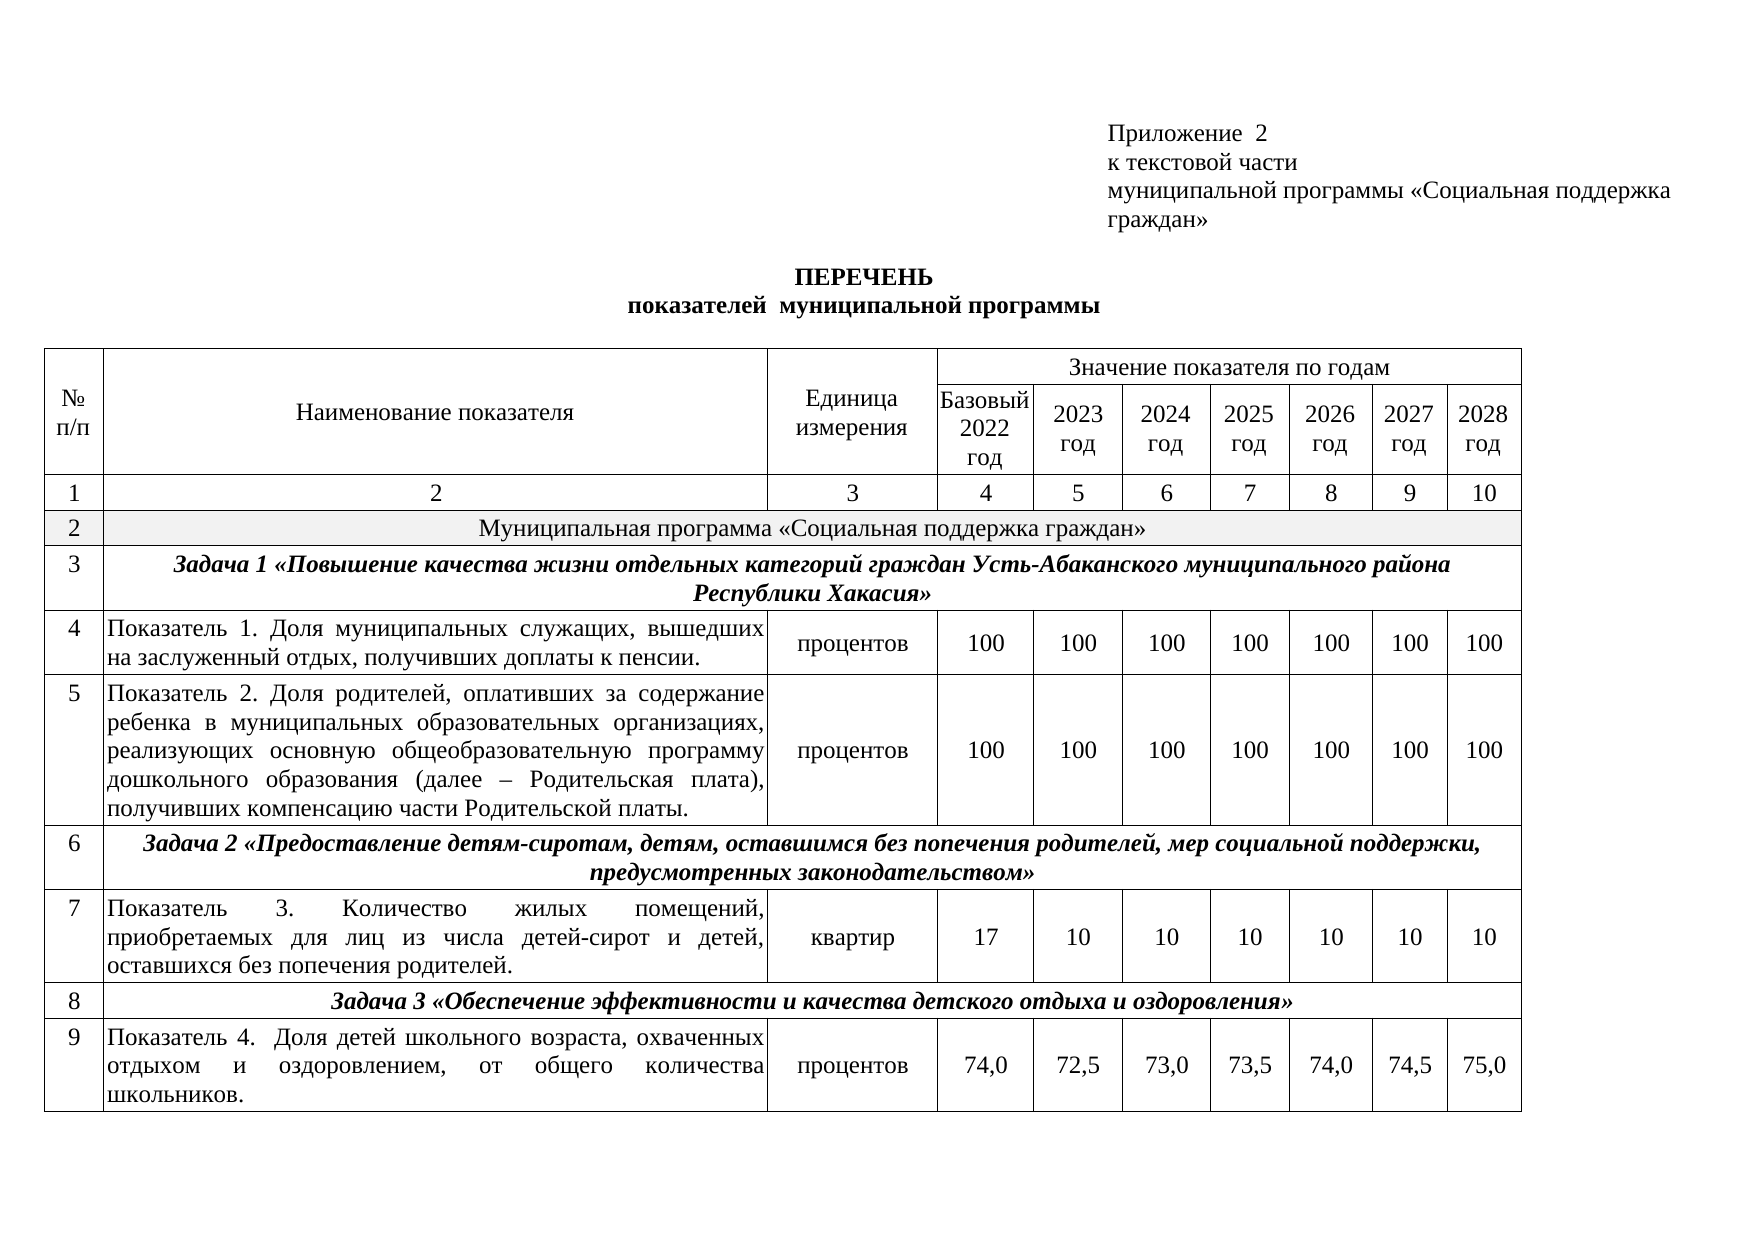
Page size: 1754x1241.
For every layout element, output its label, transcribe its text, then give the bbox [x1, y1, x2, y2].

table_cell 4 [45, 611, 103, 674]
table_cell 6 [45, 826, 103, 889]
table_cell Показатель 3. Количество жилых помещений, приобретаемых для лиц из числа детей-сирот и детей, оставшихся без попечения родителей. [104, 890, 767, 982]
table_cell 3 [45, 546, 103, 609]
text муниципальной программы «Социальная поддержка граждан» [1107, 176, 1683, 233]
table_cell 17 [938, 890, 1033, 982]
table_cell 2027 год [1373, 385, 1447, 474]
table_cell 10 [1448, 475, 1521, 509]
table_cell Показатель 4. Доля детей школьного возраста, охваченных отдыхом и оздоровлением, от общего количества школьников. [104, 1019, 767, 1111]
table_cell 2 [104, 475, 767, 509]
table_cell 100 [1034, 611, 1122, 674]
table_cell 9 [1373, 475, 1447, 509]
table_cell 100 [1211, 611, 1289, 674]
table_cell 100 [1290, 611, 1372, 674]
table_cell Задача 2 «Предоставление детям-сиротам, детям, оставшимся без попечения родителей, мер социальной поддержки, предусмотренных законодательством» [104, 826, 1521, 889]
table_cell Показатель 2. Доля родителей, оплативших за содержание ребенка в муниципальных образовательных организациях, реализующих основную общеобразовательную программу дошкольного образования (далее – Родительская плата), получивших компенсацию части Родительской платы. [104, 675, 767, 824]
table_cell 74,5 [1373, 1019, 1447, 1111]
table_cell 100 [1373, 675, 1447, 824]
table_cell Муниципальная программа «Социальная поддержка граждан» [104, 511, 1521, 545]
table_cell 10 [1373, 890, 1447, 982]
table_cell 100 [1211, 675, 1289, 824]
table_cell 100 [1290, 675, 1372, 824]
text показателей муниципальной программы [44, 291, 1683, 319]
table_cell 10 [1448, 890, 1521, 982]
table_cell 7 [1211, 475, 1289, 509]
table_cell 8 [45, 983, 103, 1018]
table_cell процентов [768, 675, 937, 824]
table_header Единица измерения [768, 349, 937, 474]
table_cell 100 [1123, 611, 1210, 674]
table_cell 2026 год [1290, 385, 1372, 474]
table_cell 10 [1123, 890, 1210, 982]
table_cell 1 [45, 475, 103, 509]
table_cell Задача 3 «Обеспечение эффективности и качества детского отдыха и оздоровления» [104, 983, 1521, 1018]
table_cell 4 [938, 475, 1033, 509]
table_cell 2028 год [1448, 385, 1521, 474]
text ПЕРЕЧЕНЬ [44, 262, 1683, 291]
table_cell 100 [1373, 611, 1447, 674]
table_cell процентов [768, 611, 937, 674]
table_cell Базовый 2022 год [938, 385, 1033, 474]
table_cell 3 [768, 475, 937, 509]
table_header № п/п [45, 349, 103, 474]
table_cell 74,0 [938, 1019, 1033, 1111]
table_cell 10 [1211, 890, 1289, 982]
table_cell Задача 1 «Повышение качества жизни отдельных категорий граждан Усть-Абаканского муниципального района Республики Хакасия» [104, 546, 1521, 609]
table_cell 75,0 [1448, 1019, 1521, 1111]
table_cell 2023 год [1034, 385, 1122, 474]
table_cell 8 [1290, 475, 1372, 509]
table_cell 100 [938, 675, 1033, 824]
table_header Наименование показателя [104, 349, 767, 474]
table_cell Показатель 1. Доля муниципальных служащих, вышедших на заслуженный отдых, получивших доплаты к пенсии. [104, 611, 767, 674]
table_cell 2024 год [1123, 385, 1210, 474]
table_cell 2 [45, 511, 103, 545]
table_cell 10 [1290, 890, 1372, 982]
table_cell 9 [45, 1019, 103, 1111]
table_cell 74,0 [1290, 1019, 1372, 1111]
table_header Значение показателя по годам [938, 349, 1521, 384]
table_cell 73,5 [1211, 1019, 1289, 1111]
table_cell 10 [1034, 890, 1122, 982]
table_cell 5 [45, 675, 103, 824]
table_cell 73,0 [1123, 1019, 1210, 1111]
table_cell 100 [1123, 675, 1210, 824]
table_cell 5 [1034, 475, 1122, 509]
table_cell 100 [938, 611, 1033, 674]
text к текстовой части [1107, 147, 1683, 176]
text Приложение 2 [1107, 118, 1683, 147]
table_cell процентов [768, 1019, 937, 1111]
table_cell 100 [1448, 675, 1521, 824]
table_cell 7 [45, 890, 103, 982]
table_cell 100 [1034, 675, 1122, 824]
table_cell 6 [1123, 475, 1210, 509]
table_cell 100 [1448, 611, 1521, 674]
table_cell 72,5 [1034, 1019, 1122, 1111]
table_cell 2025 год [1211, 385, 1289, 474]
table_cell квартир [768, 890, 937, 982]
